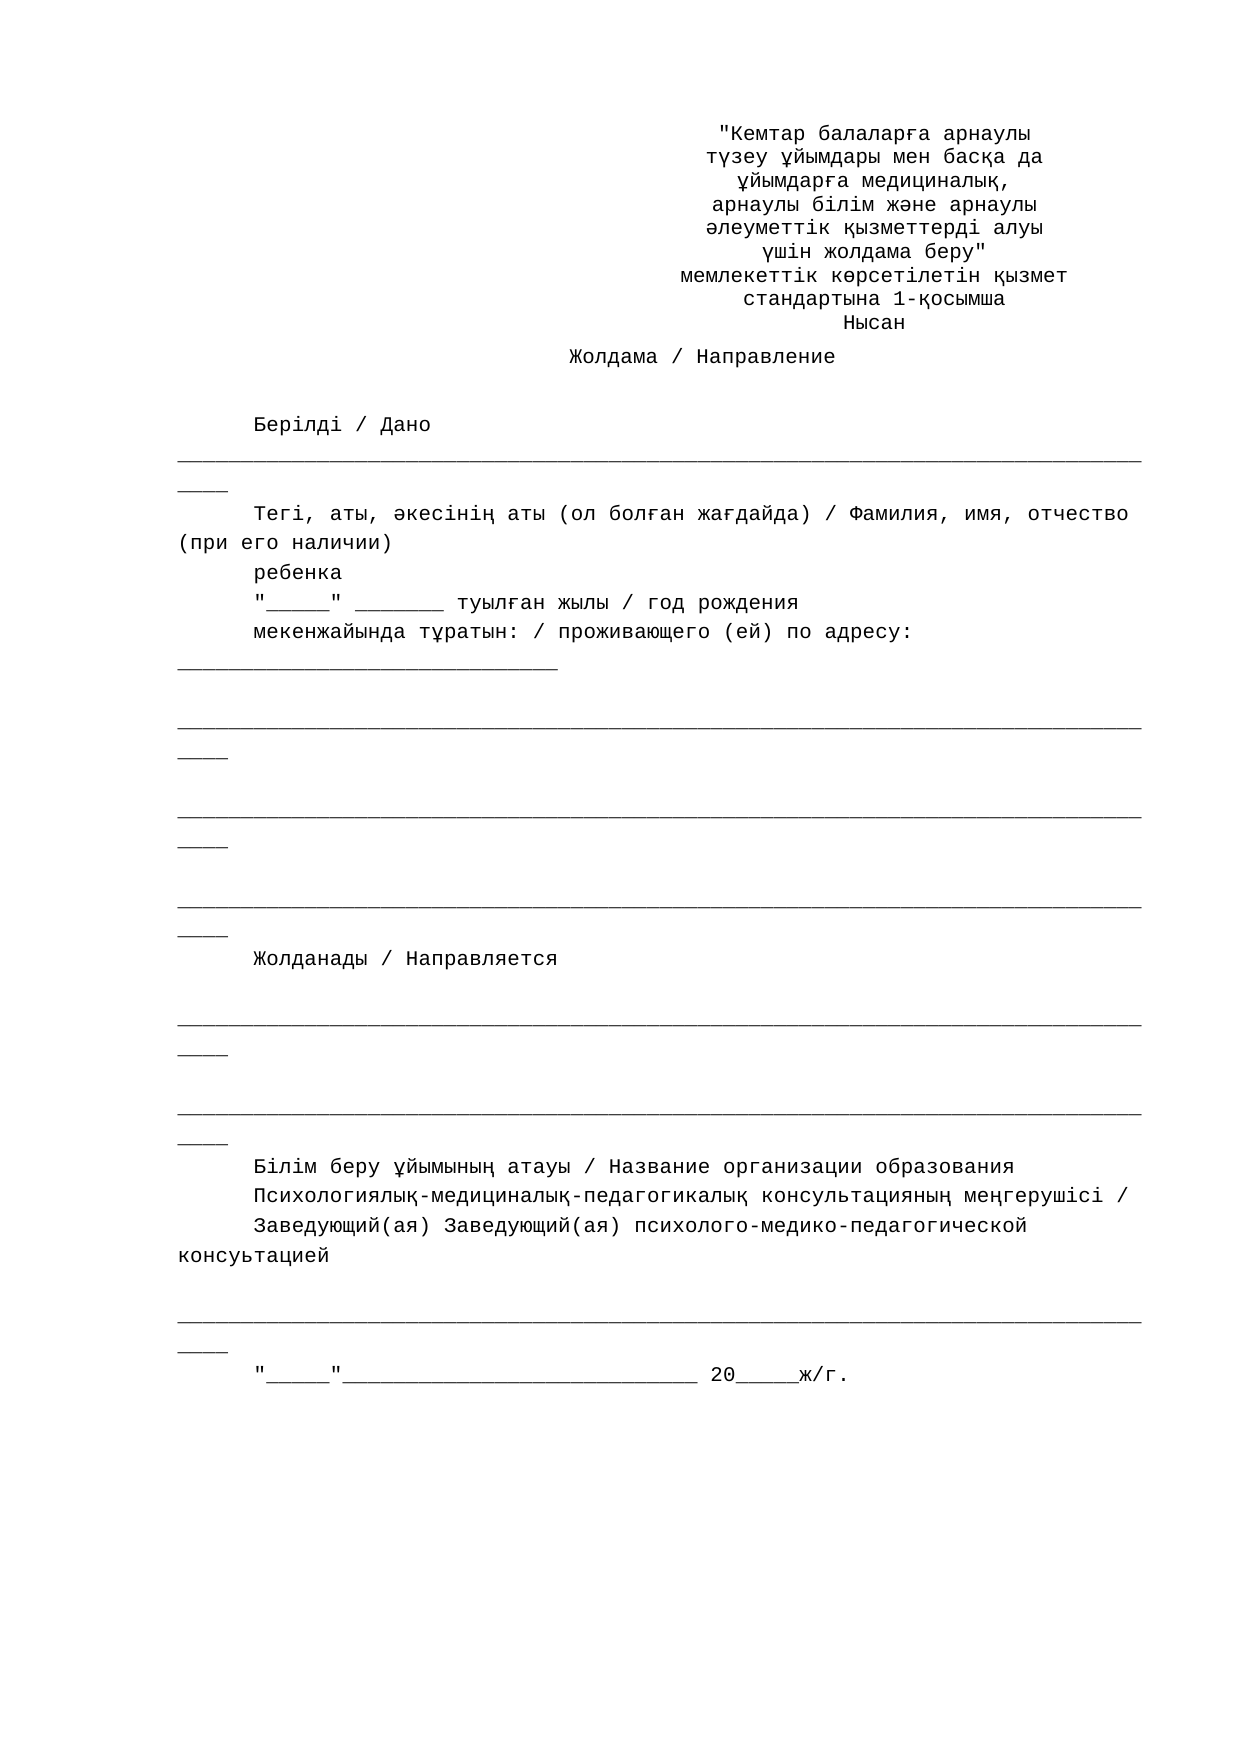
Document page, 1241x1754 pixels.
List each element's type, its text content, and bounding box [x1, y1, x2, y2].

text Жолдама / Направление [177, 340, 1152, 370]
table_header "Кемтар балаларға арнаулы түзеу ұйымдары мен басқа да ұйымдарға медициналық, арнаулы бiлiм және арнаулы әлеуметтiк қызметтердi алуы үшiн жолдама беру" мемлекеттік көрсетілетін қызмет стандартына 1-қосымша Нысан [177, 118, 1240, 340]
text Берілді / Дано ________________________________________________________________________________ Тегі, аты, әкесінің аты (ол болған жағдайда) / Фамилия, имя, отчество (при его наличии) ребенка "_____" _______ туылған жылы / год рождения мекенжайында тұратын: / проживающего (ей) по адресу: ______________________________ ________________________________________________________________________________ ________________________________________________________________________________ ________________________________________________________________________________ Жолданады / Направляется ________________________________________________________________________________ ________________________________________________________________________________ Білім беру ұйымының атауы / Название организации образования Психологиялық-медициналық-педагогикалық консультацияның меңгерушісі / Заведующий(ая) Заведующий(ая) психолого-медико-педагогической консуьтацией ________________________________________________________________________________ "_____"____________________________ 20_____ж/г. [177, 407, 1152, 1387]
